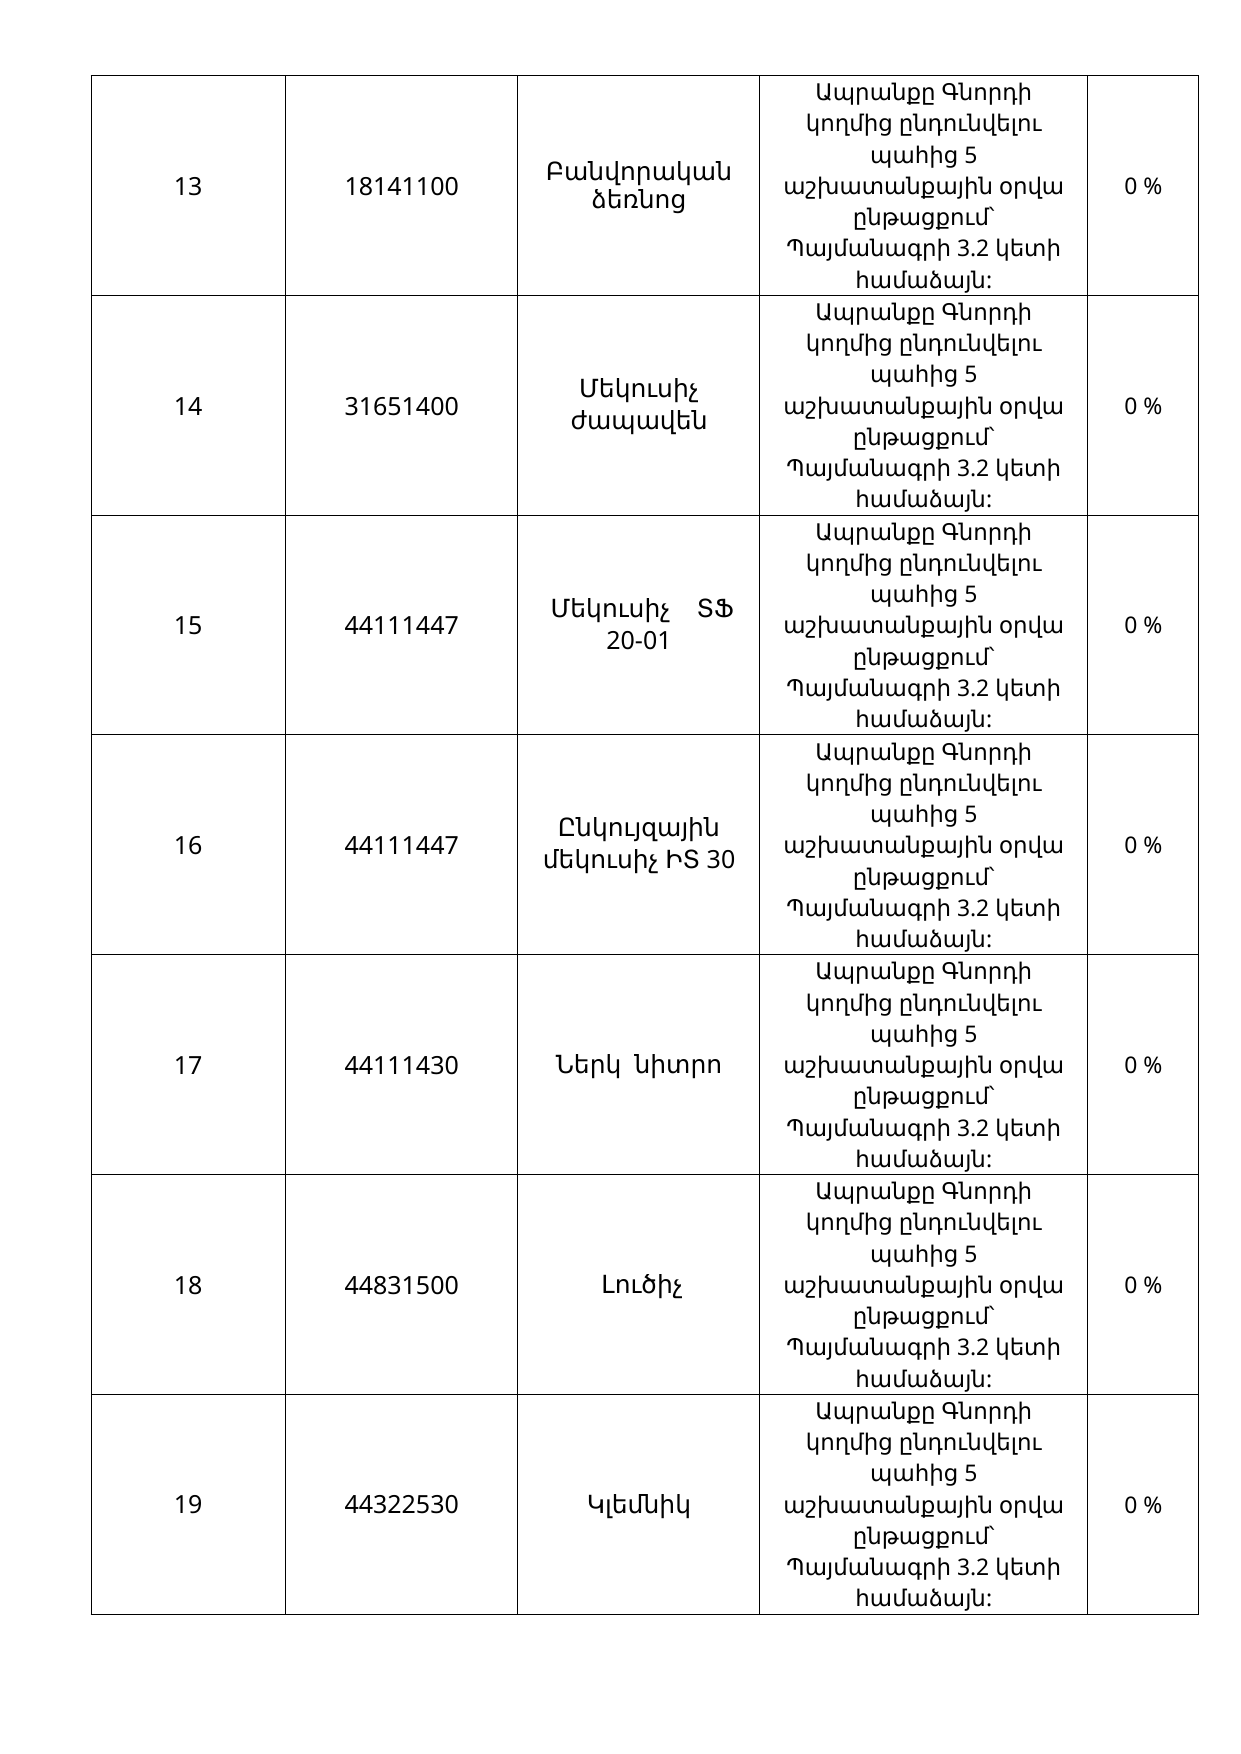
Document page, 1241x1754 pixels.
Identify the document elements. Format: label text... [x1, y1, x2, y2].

table_cell 14 [92, 296, 285, 514]
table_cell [760, 296, 1087, 514]
table_cell Ներկ նիտրո [518, 955, 759, 1174]
table_cell 0 % [1088, 76, 1198, 295]
table_cell Կլեմնիկ [518, 1395, 759, 1613]
table_cell 0 % [1088, 1395, 1198, 1613]
table_cell 44111430 [286, 955, 517, 1174]
table_cell Ապրանքը Գնորդի կողմից ընդունվելու պահից 5 աշխատանքային օրվա ընթացքում՝ Պայմանագրի 3.2 կետի համաձայն: [760, 735, 1087, 954]
table_cell 0 % [1088, 735, 1198, 954]
table_cell 13 [92, 76, 285, 295]
table_cell 18 [92, 1175, 285, 1394]
table_cell 0 % [1088, 296, 1198, 514]
table_cell 44322530 [286, 1395, 517, 1613]
table_cell 44111447 [286, 735, 517, 954]
table_cell Ապրանքը Գնորդի կողմից ընդունվելու պահից 5 աշխատանքային օրվա ընթացքում՝ Պայմանագրի 3.2 կետի համաձայն: [760, 516, 1087, 734]
table_cell Ապրանքը Գնորդի կողմից ընդունվելու պահից 5 աշխատանքային օրվա ընթացքում՝ Պայմանագրի 3.2 կետի համաձայն: [760, 955, 1087, 1174]
table_cell 31651400 [286, 296, 517, 514]
table_cell Բանվորական ձեռնոց [518, 76, 759, 295]
table_cell Լուծիչ [518, 1175, 759, 1394]
table_cell 19 [92, 1395, 285, 1613]
table_cell Մեկուսիչ ՏՖ 20-01 [518, 516, 759, 734]
table_cell 15 [92, 516, 285, 734]
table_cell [760, 76, 1087, 295]
table_cell 17 [92, 955, 285, 1174]
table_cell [760, 1395, 1087, 1613]
table_cell Ընկույզային մեկուսիչ ԻՏ 30 [518, 735, 759, 954]
table_cell 16 [92, 735, 285, 954]
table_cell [760, 1175, 1087, 1394]
table_cell 0 % [1088, 516, 1198, 734]
table_cell 44831500 [286, 1175, 517, 1394]
table_cell 44111447 [286, 516, 517, 734]
table_cell 0 % [1088, 1175, 1198, 1394]
table_cell 18141100 [286, 76, 517, 295]
table_cell 0 % [1088, 955, 1198, 1174]
table_cell Մեկուսիչ ժապավեն [518, 296, 759, 514]
